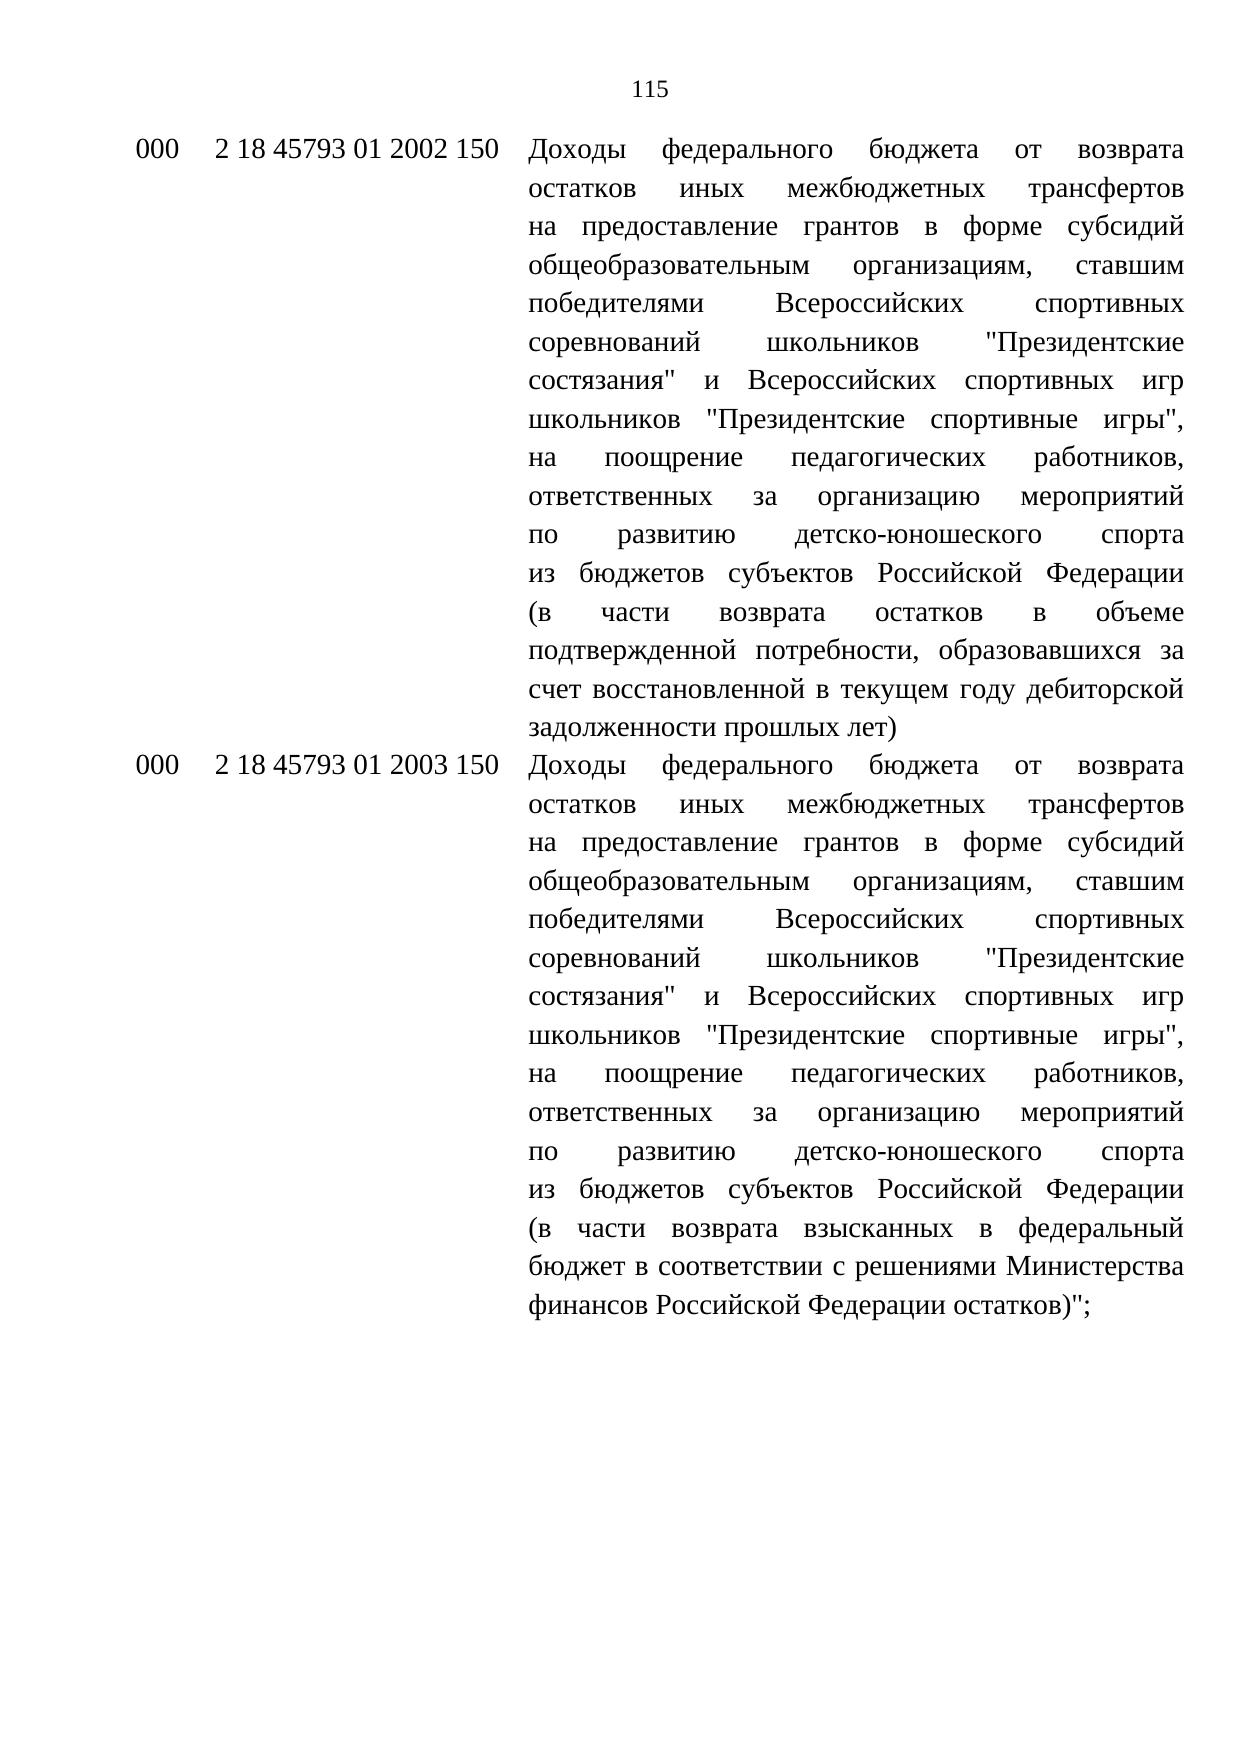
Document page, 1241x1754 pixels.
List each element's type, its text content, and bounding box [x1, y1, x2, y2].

table_cell Доходы федерального бюджета от возврата остатков иных межбюджетных трансфертов на предоставление грантов в форме субсидий общеобразовательным организациям, ставшим победителями Всероссийских спортивных соревнований школьников "Президентские состязания" и Всероссийских спортивных игр школьников "Президентские спортивные игры", на поощрение педагогических работников, ответственных за организацию мероприятий по развитию детско-юношеского спорта из бюджетов субъектов Российской Федерации (в части возврата взысканных в федеральный бюджет в соответствии с решениями Министерства финансов Российской Федерации остатков)"; [517, 747, 1196, 1324]
table_cell 000 [118, 131, 196, 747]
table_cell Доходы федерального бюджета от возврата остатков иных межбюджетных трансфертов на предоставление грантов в форме субсидий общеобразовательным организациям, ставшим победителями Всероссийских спортивных соревнований школьников "Президентские состязания" и Всероссийских спортивных игр школьников "Президентские спортивные игры", на поощрение педагогических работников, ответственных за организацию мероприятий по развитию детско-юношеского спорта из бюджетов субъектов Российской Федерации (в части возврата остатков в объеме подтвержденной потребности, образовавшихся за счет восстановленной в текущем году дебиторской задолженности прошлых лет) [517, 131, 1196, 747]
table_cell 2 18 45793 01 2002 150 [196, 131, 517, 747]
table_cell 000 [118, 747, 196, 1324]
table_cell 2 18 45793 01 2003 150 [196, 747, 517, 1324]
